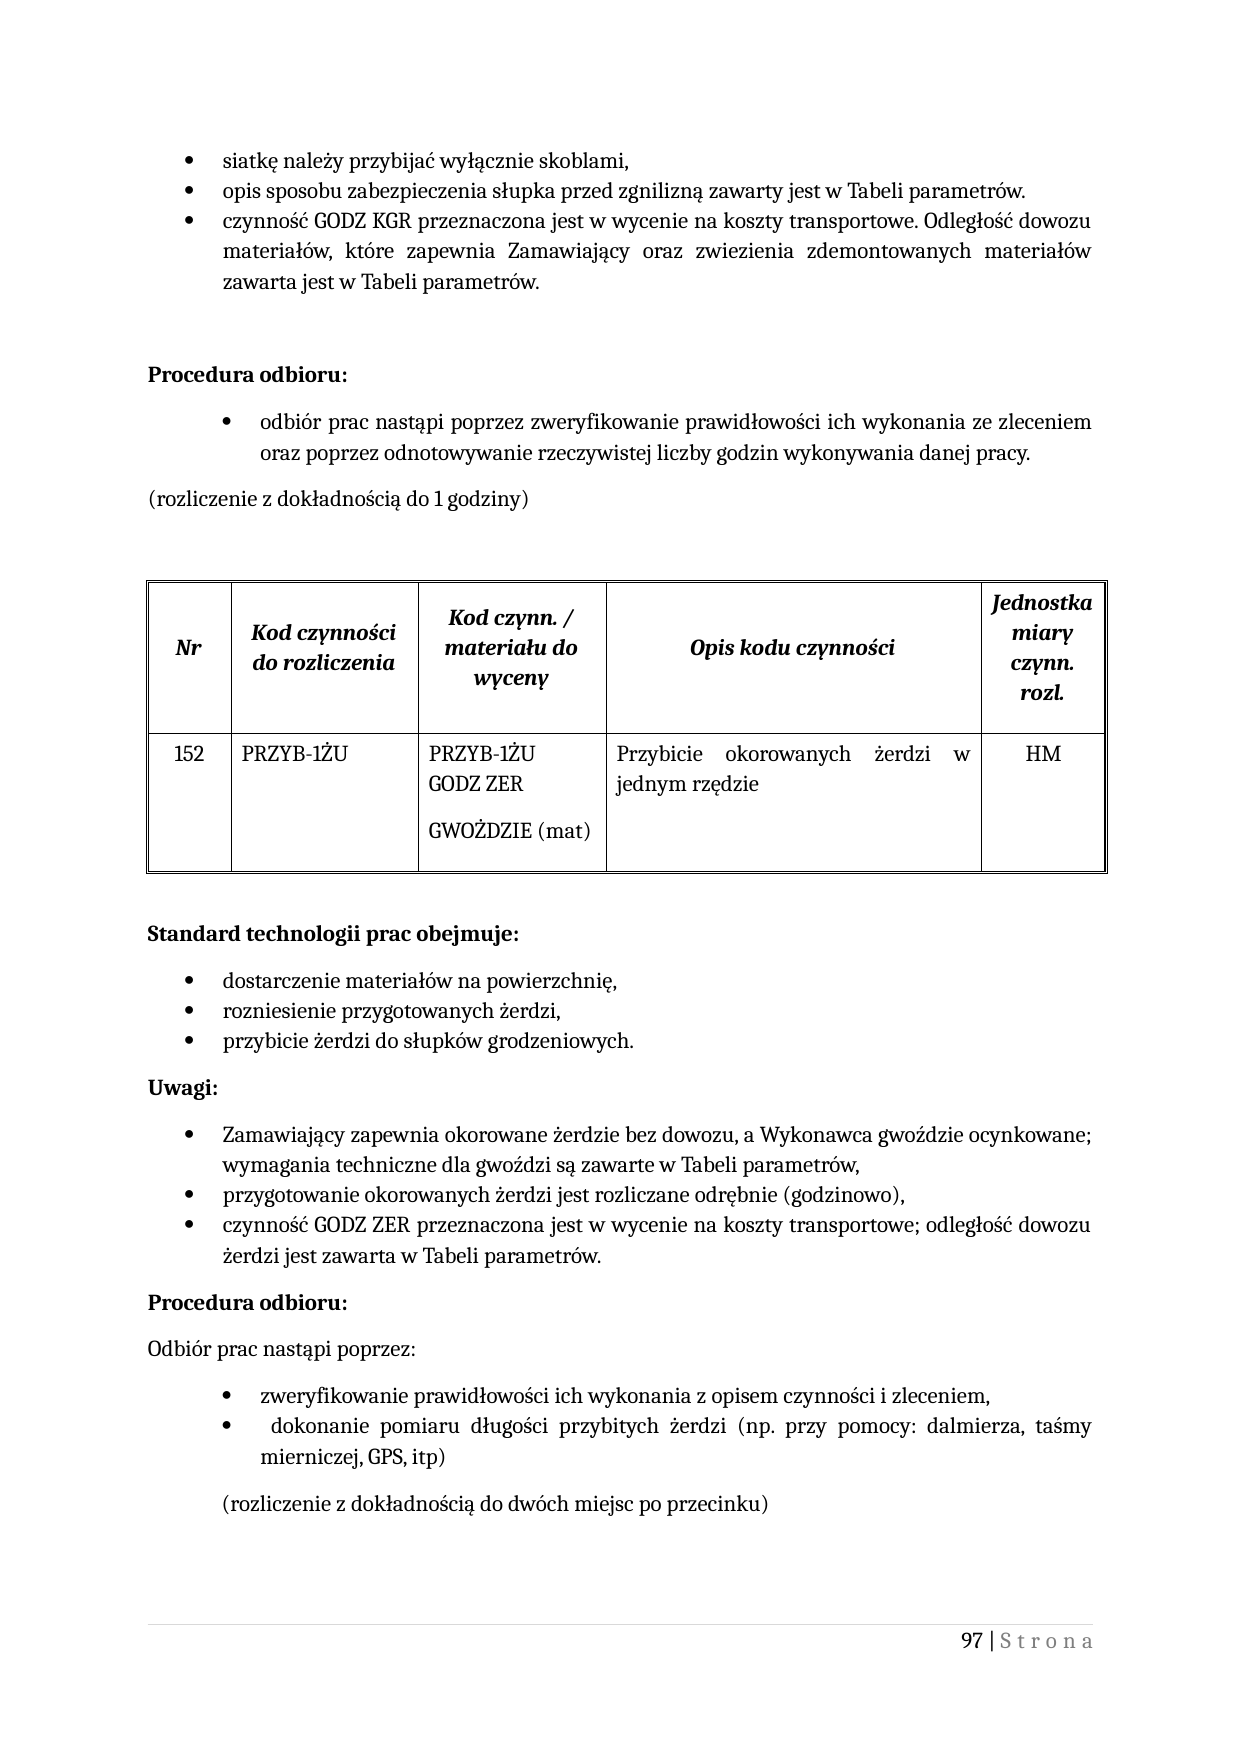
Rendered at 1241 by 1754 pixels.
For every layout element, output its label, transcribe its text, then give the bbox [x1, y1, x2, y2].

list zweryfikowanie prawidłowości ich wykonania z opisem czynności i zleceniem, [223, 1383, 1093, 1409]
list dostarczenie materiałów na powierzchnię, [185, 967, 1093, 994]
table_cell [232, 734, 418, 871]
list czynność GODZ KGR przeznaczona jest w wycenie na koszty transportowe. Odległość dowozu materiałów, które zapewnia Zamawiający oraz zwiezienia zdemontowanych materiałów zawarta jest w Tabeli parametrów. [185, 208, 1093, 295]
text Procedura odbioru: [148, 1289, 1093, 1316]
text Odbiór prac nastąpi poprzez: [148, 1336, 1093, 1362]
text (rozliczenie z dokładnością do 1 godziny) [148, 486, 1093, 512]
text Uwagi: [148, 1075, 1093, 1101]
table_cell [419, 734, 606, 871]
list Zamawiający zapewnia okorowane żerdzie bez dowozu, a Wykonawca gwoździe ocynkowane; wymagania techniczne dla gwoździ są zawarte w Tabeli parametrów, [185, 1122, 1093, 1178]
list dokonanie pomiaru długości przybitych żerdzi (np. przy pomocy: dalmierza, taśmy mierniczej, GPS, itp) [223, 1413, 1093, 1470]
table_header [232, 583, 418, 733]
list odbiór prac nastąpi poprzez zweryfikowanie prawidłowości ich wykonania ze zleceniem oraz poprzez odnotowywanie rzeczywistej liczby godzin wykonywania danej pracy. [223, 409, 1093, 466]
list siatkę należy przybijać wyłącznie skoblami, [185, 148, 1093, 174]
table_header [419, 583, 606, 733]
list przygotowanie okorowanych żerdzi jest rozliczane odrębnie (godzinowo), [185, 1182, 1093, 1208]
text Standard technologii prac obejmuje: [148, 921, 1093, 947]
list opis sposobu zabezpieczenia słupka przed zgnilizną zawarty jest w Tabeli parametrów. [185, 178, 1093, 204]
list przybicie żerdzi do słupków grodzeniowych. [185, 1028, 1093, 1054]
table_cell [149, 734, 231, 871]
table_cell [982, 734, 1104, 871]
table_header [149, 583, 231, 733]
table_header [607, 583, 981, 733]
text Procedura odbioru: [148, 362, 1093, 388]
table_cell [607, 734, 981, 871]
text (rozliczenie z dokładnością do dwóch miejsc po przecinku) [148, 1490, 1093, 1517]
list czynność GODZ ZER przeznaczona jest w wycenie na koszty transportowe; odległość dowozu żerdzi jest zawarta w Tabeli parametrów. [185, 1212, 1093, 1269]
list rozniesienie przygotowanych żerdzi, [185, 998, 1093, 1024]
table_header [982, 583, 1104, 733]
